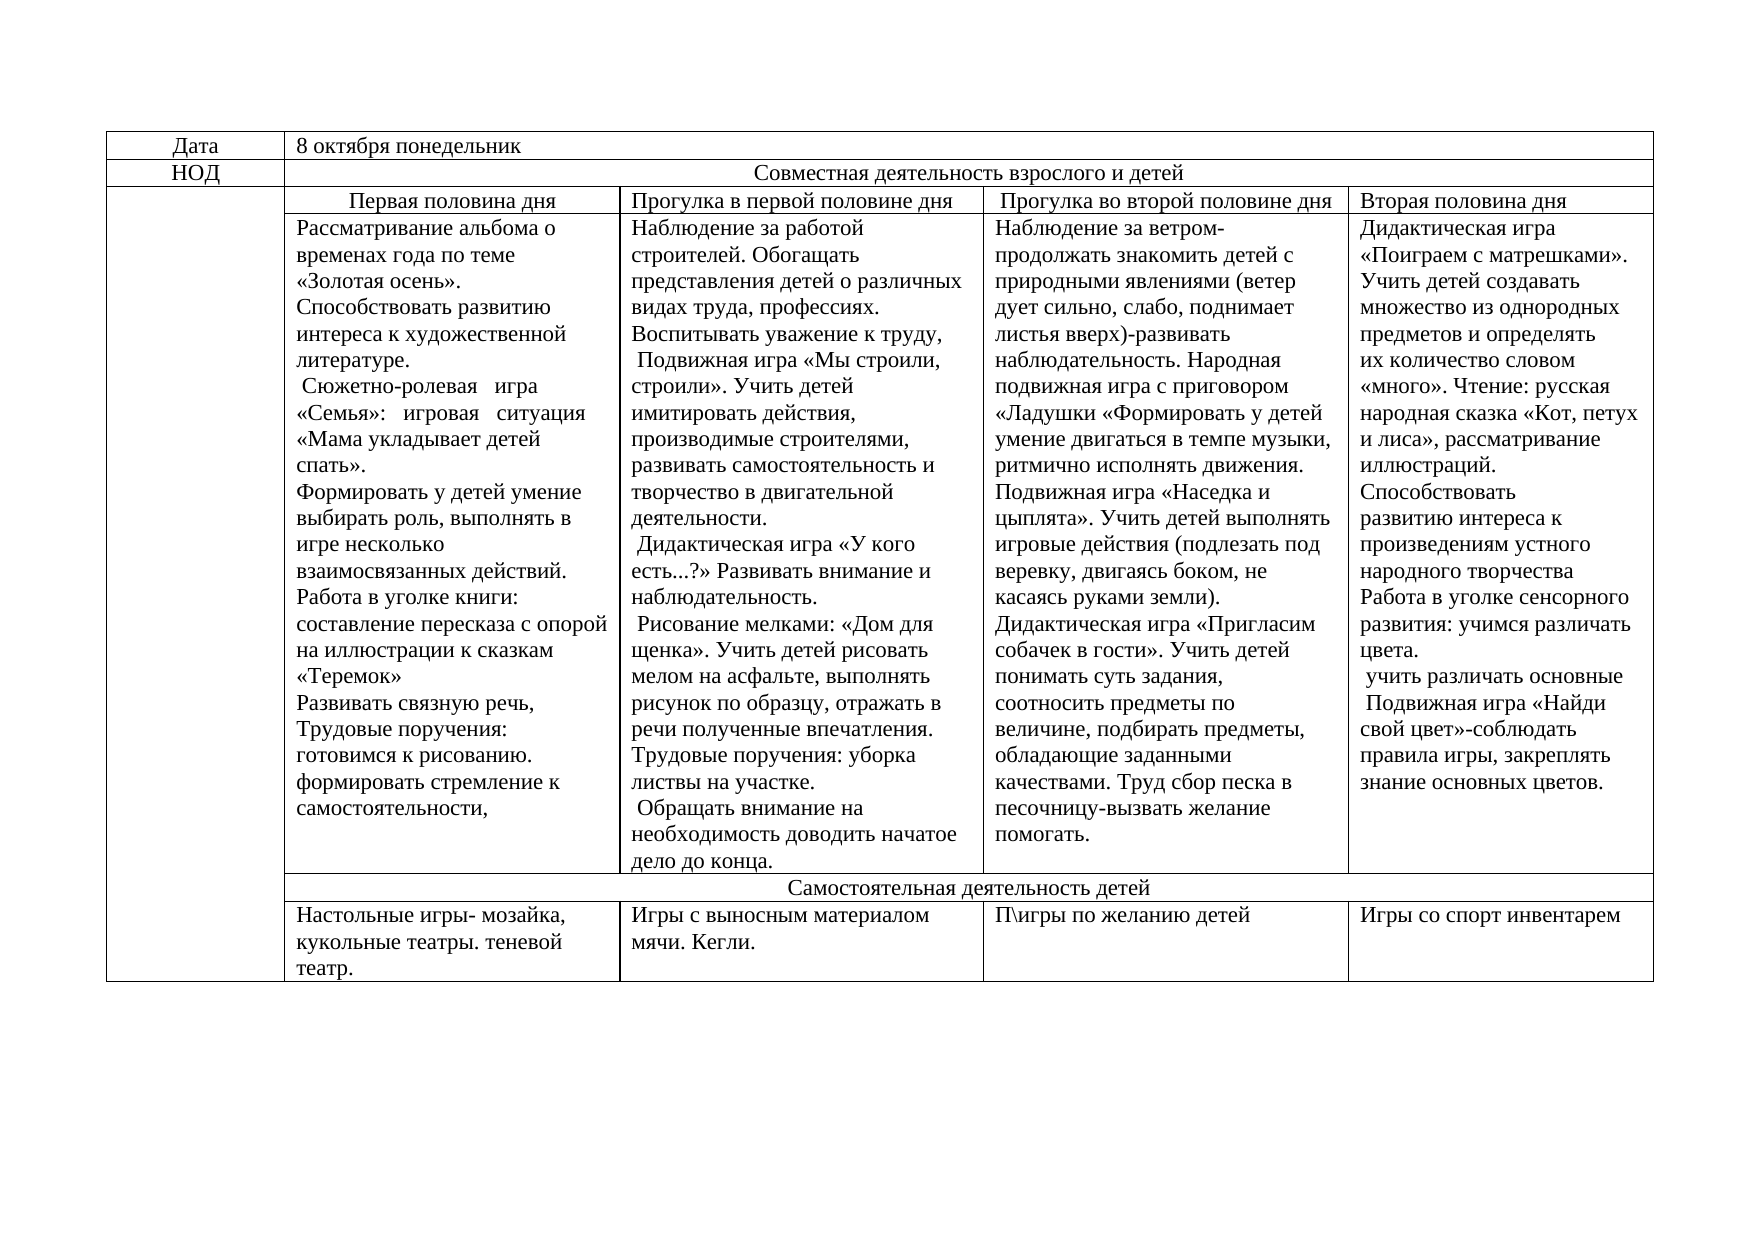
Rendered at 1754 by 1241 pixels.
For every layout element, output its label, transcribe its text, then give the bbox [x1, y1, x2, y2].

table_cell Игры с выносным материалом мячи. Кегли. [621, 902, 983, 981]
table_cell Прогулка во второй половине дня [984, 187, 1348, 213]
table_cell Первая половина дня [285, 187, 619, 213]
table_cell Дидактическая игра «Поиграем с матрешками». Учить детей создавать множество из однородных предметов и определять их количество словом «много». Чтение: русская народная сказка «Кот, петух и лиса», рассматривание иллюстраций. Способствовать развитию интереса к произведениям устного народного творчества Работа в уголке сенсорного развития: учимся различать цвета. учить различать основные Подвижная игра «Найди свой цвет»-соблюдать правила игры, закреплять знание основных цветов. [1349, 214, 1653, 873]
table_cell НОД [107, 160, 284, 186]
table_cell Наблюдение за работой строителей. Обогащать представления детей о различных видах труда, профессиях. Воспитывать уважение к труду, Подвижная игра «Мы строили, строили». Учить детей имитировать действия, производимые строителями, развивать самостоятельность и творчество в двигательной деятельности. Дидактическая игра «У кого есть...?» Развивать внимание и наблюдательность. Рисование мелками: «Дом для щенка». Учить детей рисовать мелом на асфальте, выполнять рисунок по образцу, отражать в речи полученные впечатления. Трудовые поручения: уборка листвы на участке. Обращать внимание на необходимость доводить начатое дело до конца. [621, 214, 983, 873]
table_cell Прогулка в первой половине дня [621, 187, 983, 213]
table_cell [107, 187, 284, 981]
table_header Дата [107, 132, 284, 158]
table_cell Настольные игры- мозайка, кукольные театры. теневой театр. [285, 902, 619, 981]
table_cell Наблюдение за ветром-продолжать знакомить детей с природными явлениями (ветер дует сильно, слабо, поднимает листья вверх)-развивать наблюдательность. Народная подвижная игра с приговором «Ладушки «Формировать у детей умение двигаться в темпе музыки, ритмично исполнять движения. Подвижная игра «Наседка и цыплята». Учить детей выполнять игровые действия (подлезать под веревку, двигаясь боком, не касаясь руками земли). Дидактическая игра «Пригласим собачек в гости». Учить детей понимать суть задания, соотносить предметы по величине, подбирать предметы, обладающие заданными качествами. Труд сбор песка в песочницу-вызвать желание помогать. [984, 214, 1348, 873]
table_cell Вторая половина дня [1349, 187, 1653, 213]
table_header 8 октября понедельник [285, 132, 1653, 158]
table_cell Игры со спорт инвентарем [1349, 902, 1653, 981]
table_cell Самостоятельная деятельность детей [285, 874, 1653, 901]
table_cell Рассматривание альбома о временах года по теме «Золотая осень». Способствовать развитию интереса к художественной литературе. Сюжетно-ролевая игра «Семья»: игровая ситуация «Мама укладывает детей спать». Формировать у детей умение выбирать роль, выполнять в игре несколько взаимосвязанных действий. Работа в уголке книги: составление пересказа с опорой на иллюстрации к сказкам «Теремок» Развивать связную речь, Трудовые поручения: готовимся к рисованию. формировать стремление к самостоятельности, [285, 214, 619, 873]
table_cell Совместная деятельность взрослого и детей [285, 160, 1653, 186]
table_cell П\игры по желанию детей [984, 902, 1348, 981]
